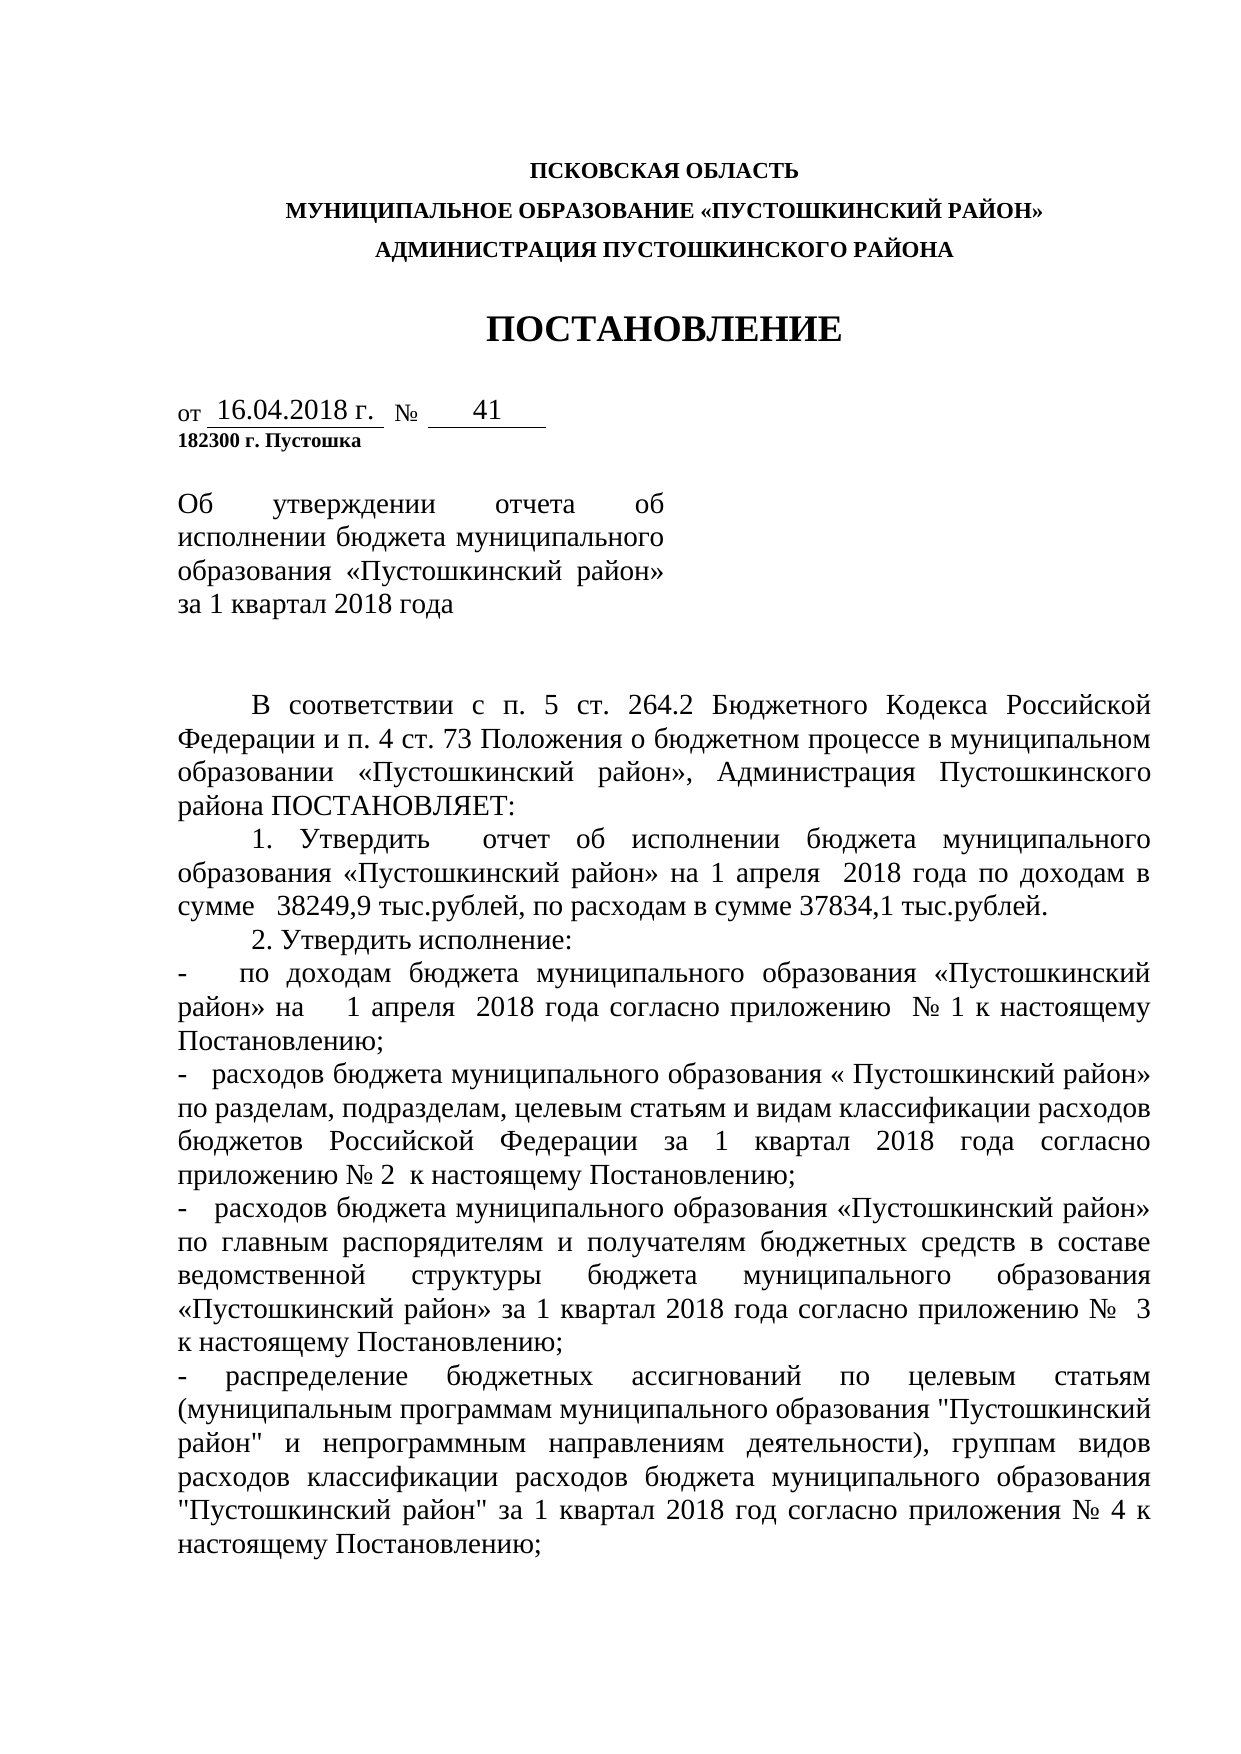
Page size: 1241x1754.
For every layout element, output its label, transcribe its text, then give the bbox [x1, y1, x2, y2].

table_header № [384, 392, 428, 427]
text 1. Утвердить отчет об исполнении бюджета муниципального образования «Пустошкинский район» на 1 апреля 2018 года по доходам в сумме 38249,9 тыс.рублей, по расходам в сумме 37834,1 тыс.рублей. [177, 821, 1152, 922]
subtitle МУНИЦИПАЛЬНОЕ ОБРАЗОВАНИЕ «ПУСТОШКИНСКИЙ РАЙОН» [177, 197, 1152, 223]
table_header 16.04.2018 г. [207, 392, 384, 427]
text Об утверждении отчета об исполнении бюджета муниципального образования «Пустошкинский район» за 1 квартал 2018 года [177, 486, 664, 620]
text АДМИНИСТРАЦИЯ ПУСТОШКИНСКОГО РАЙОНА [177, 237, 1152, 263]
text - распределение бюджетных ассигнований по целевым статьям (муниципальным программам муниципального образования "Пустошкинский район" и непрограммным направлениям деятельности), группам видов расходов классификации расходов бюджета муниципального образования "Пустошкинский район" за 1 квартал 2018 год согласно приложения № 4 к настоящему Постановлению; [177, 1358, 1152, 1559]
text - расходов бюджета муниципального образования «Пустошкинский район» по главным распорядителям и получателям бюджетных средств в составе ведомственной структуры бюджета муниципального образования «Пустошкинский район» за 1 квартал 2018 года согласно приложению № 3 к настоящему Постановлению; [177, 1190, 1152, 1358]
text - по доходам бюджета муниципального образования «Пустошкинский район» на 1 апреля 2018 года согласно приложению № 1 к настоящему Постановлению; [177, 956, 1152, 1056]
text - расходов бюджета муниципального образования « Пустошкинский район» по разделам, подразделам, целевым статьям и видам классификации расходов бюджетов Российской Федерации за 1 квартал 2018 года согласно приложению № 2 к настоящему Постановлению; [177, 1056, 1152, 1190]
text 2. Утвердить исполнение: [177, 922, 1152, 956]
text ПОСТАНОВЛЕНИЕ [177, 306, 1152, 349]
text . Пустошка [177, 428, 1152, 452]
table_header от [174, 392, 207, 427]
text В соответствии с п. 5 ст. 264.2 Бюджетного Кодекса Российской Федерации и п. 4 ст. 73 Положения о бюджетном процессе в муниципальном образовании «Пустошкинский район», Администрация Пустошкинского района ПОСТАНОВЛЯЕТ: [177, 687, 1152, 821]
text ПСКОВСКАЯ ОБЛАСТЬ [177, 158, 1152, 184]
table_header 41 [428, 392, 546, 427]
